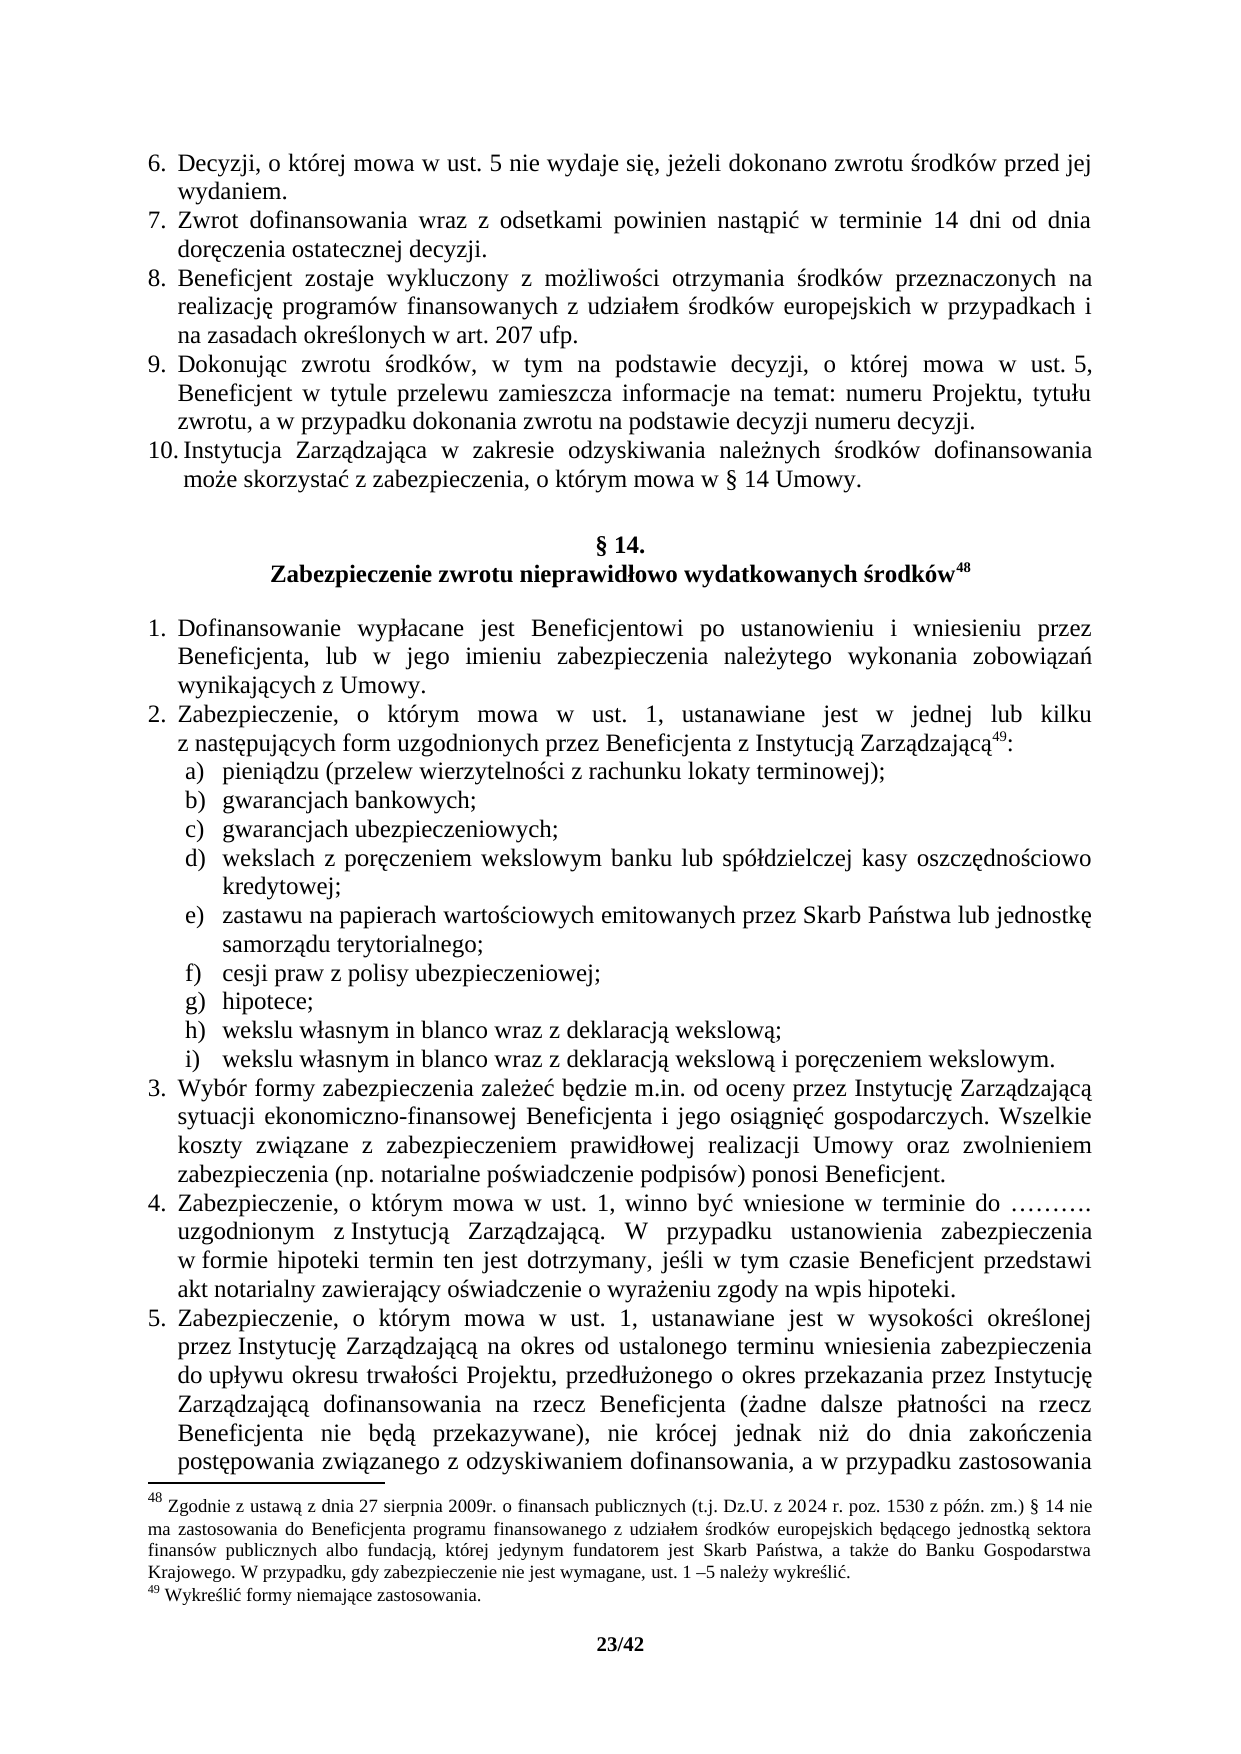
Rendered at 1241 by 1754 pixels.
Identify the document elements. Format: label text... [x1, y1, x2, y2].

list Instytucja Zarządzająca w zakresie odzyskiwania należnych środków dofinansowania może skorzystać z zabezpieczenia, o którym mowa w § 14 Umowy. [148, 435, 1093, 493]
list Dokonując zwrotu środków, w tym na podstawie decyzji, o której mowa w ust. 5, Beneficjent w tytule przelewu zamieszcza informacje na temat: numeru Projektu, tytułu zwrotu, a w przypadku dokonania zwrotu na podstawie decyzji numeru decyzji. [148, 349, 1093, 435]
list Zabezpieczenie, o którym mowa w ust. 1, ustanawiane jest w jednej lub kilku z następujących form uzgodnionych przez Beneficjenta z Instytucją Zarządzającą: [148, 699, 1093, 756]
list gwarancjach ubezpieczeniowych; [185, 814, 1093, 843]
list cesji praw z polisy ubezpieczeniowej; [185, 958, 1093, 986]
text § 14. Zabezpieczenie zwrotu nieprawidłowo wydatkowanych środków [148, 530, 1093, 588]
list pieniądzu (przelew wierzytelności z rachunku lokaty terminowej); [185, 756, 1093, 785]
list wekslu własnym in blanco wraz z deklaracją wekslową; [185, 1015, 1093, 1044]
list Decyzji, o której mowa w ust. 5 nie wydaje się, jeżeli dokonano zwrotu środków przed jej wydaniem. [148, 148, 1093, 205]
list Dofinansowanie wypłacane jest Beneficjentowi po ustanowieniu i wniesieniu przez Beneficjenta, lub w jego imieniu zabezpieczenia należytego wykonania zobowiązań wynikających z Umowy. [148, 613, 1093, 699]
list Wybór formy zabezpieczenia zależeć będzie m.in. od oceny przez Instytucję Zarządzającą sytuacji ekonomiczno-finansowej Beneficjenta i jego osiągnięć gospodarczych. Wszelkie koszty związane z zabezpieczeniem prawidłowej realizacji Umowy oraz zwolnieniem zabezpieczenia (np. notarialne poświadczenie podpisów) ponosi Beneficjent. [148, 1073, 1093, 1188]
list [148, 1303, 1093, 1475]
list wekslu własnym in blanco wraz z deklaracją wekslową i poręczeniem wekslowym. [185, 1044, 1093, 1073]
list zastawu na papierach wartościowych emitowanych przez Skarb Państwa lub jednostkę samorządu terytorialnego; [185, 900, 1093, 958]
list Zwrot dofinansowania wraz z odsetkami powinien nastąpić w terminie 14 dni od dnia doręczenia ostatecznej decyzji. [148, 205, 1093, 263]
list Beneficjent zostaje wykluczony z możliwości otrzymania środków przeznaczonych na realizację programów finansowanych z udziałem środków europejskich w przypadkach i na zasadach określonych w art. 207 ufp. [148, 263, 1093, 349]
list wekslach z poręczeniem wekslowym banku lub spółdzielczej kasy oszczędnościowo kredytowej; [185, 843, 1093, 900]
list gwarancjach bankowych; [185, 785, 1093, 814]
list hipotece; [185, 986, 1093, 1015]
list Zabezpieczenie, o którym mowa w ust. 1, winno być wniesione w terminie do ………. uzgodnionym z Instytucją Zarządzającą. W przypadku ustanowienia zabezpieczenia w formie hipoteki termin ten jest dotrzymany, jeśli w tym czasie Beneficjent przedstawi akt notarialny zawierający oświadczenie o wyrażeniu zgody na wpis hipoteki. [148, 1188, 1093, 1303]
